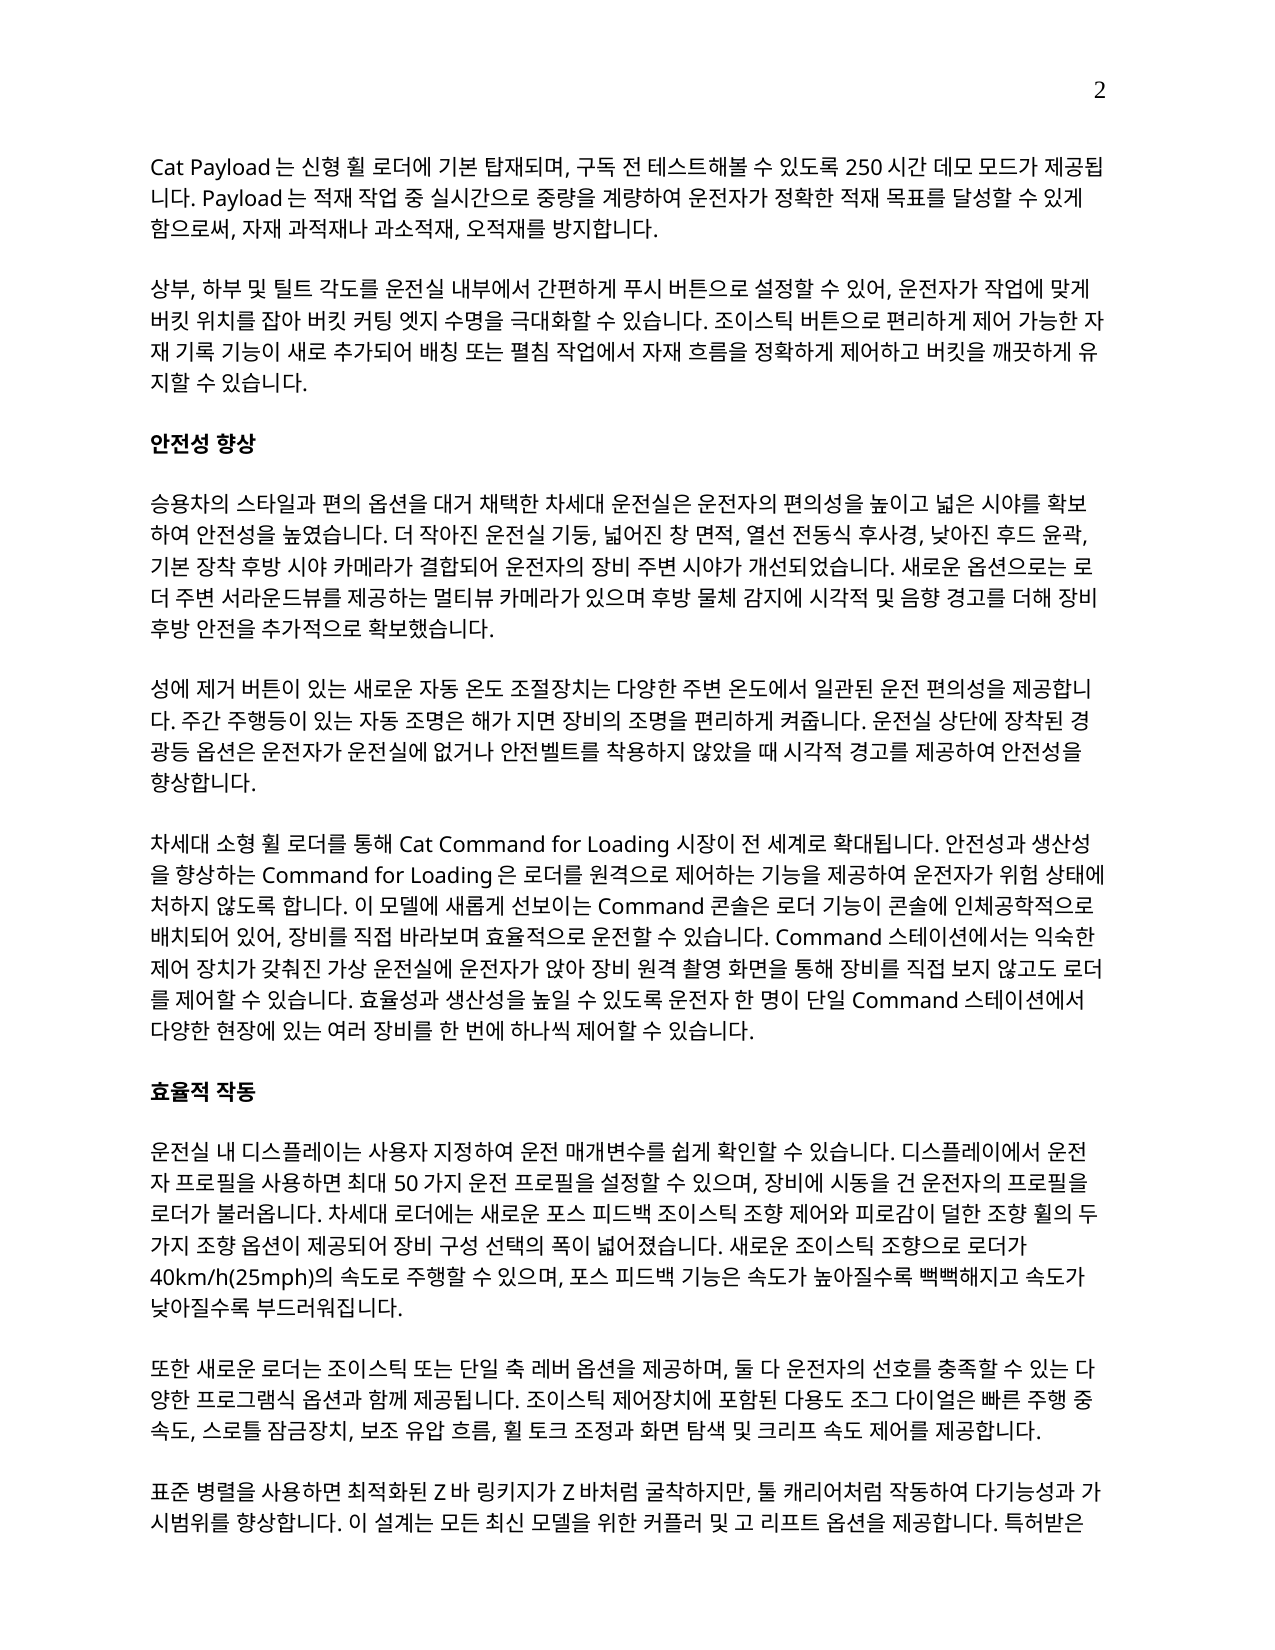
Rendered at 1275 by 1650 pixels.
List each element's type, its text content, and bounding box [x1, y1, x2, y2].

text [150, 1475, 1106, 1537]
text 상부, 하부 및 틸트 각도를 운전실 내부에서 간편하게 푸시 버튼으로 설정할 수 있어, 운전자가 작업에 맞게 버킷 위치를 잡아 버킷 커팅 엣지 수명을 극대화할 수 있습니다. 조이스틱 버튼으로 편리하게 제어 가능한 자재 기록 기능이 새로 추가되어 배칭 또는 펼침 작업에서 자재 흐름을 정확하게 제어하고 버킷을 깨끗하게 유지할 수 있습니다. [150, 273, 1106, 398]
text 운전실 내 디스플레이는 사용자 지정하여 운전 매개변수를 쉽게 확인할 수 있습니다. 디스플레이에서 운전자 프로필을 사용하면 최대 50가지 운전 프로필을 설정할 수 있으며, 장비에 시동을 건 운전자의 프로필을 로더가 불러옵니다. 차세대 로더에는 새로운 포스 피드백 조이스틱 조향 제어와 피로감이 덜한 조향 휠의 두 가지 조향 옵션이 제공되어 장비 구성 선택의 폭이 넓어졌습니다. 새로운 조이스틱 조향으로 로더가 40km/h(25mph)의 속도로 주행할 수 있으며, 포스 피드백 기능은 속도가 높아질수록 뻑뻑해지고 속도가 낮아질수록 부드러워집니다. [150, 1135, 1106, 1323]
text 차세대 소형 휠 로더를 통해 Cat Command for Loading 시장이 전 세계로 확대됩니다. 안전성과 생산성을 향상하는 Command for Loading은 로더를 원격으로 제어하는 기능을 제공하여 운전자가 위험 상태에 처하지 않도록 합니다. 이 모델에 새롭게 선보이는 Command 콘솔은 로더 기능이 콘솔에 인체공학적으로 배치되어 있어, 장비를 직접 바라보며 효율적으로 운전할 수 있습니다. Command 스테이션에서는 익숙한 제어 장치가 갖춰진 가상 운전실에 운전자가 앉아 장비 원격 촬영 화면을 통해 장비를 직접 보지 않고도 로더를 제어할 수 있습니다. 효율성과 생산성을 높일 수 있도록 운전자 한 명이 단일 Command 스테이션에서 다양한 현장에 있는 여러 장비를 한 번에 하나씩 제어할 수 있습니다. [150, 827, 1106, 1046]
text 승용차의 스타일과 편의 옵션을 대거 채택한 차세대 운전실은 운전자의 편의성을 높이고 넓은 시야를 확보하여 안전성을 높였습니다. 더 작아진 운전실 기둥, 넓어진 창 면적, 열선 전동식 후사경, 낮아진 후드 윤곽, 기본 장착 후방 시야 카메라가 결합되어 운전자의 장비 주변 시야가 개선되었습니다. 새로운 옵션으로는 로더 주변 서라운드뷰를 제공하는 멀티뷰 카메라가 있으며 후방 물체 감지에 시각적 및 음향 경고를 더해 장비 후방 안전을 추가적으로 확보했습니다. [150, 487, 1106, 644]
text 또한 새로운 로더는 조이스틱 또는 단일 축 레버 옵션을 제공하며, 둘 다 운전자의 선호를 충족할 수 있는 다양한 프로그램식 옵션과 함께 제공됩니다. 조이스틱 제어장치에 포함된 다용도 조그 다이얼은 빠른 주행 중 속도, 스로틀 잠금장치, 보조 유압 흐름, 휠 토크 조정과 화면 탐색 및 크리프 속도 제어를 제공합니다. [150, 1352, 1106, 1446]
text 효율적 작동 [150, 1075, 1106, 1106]
text Cat Payload는 신형 휠 로더에 기본 탑재되며, 구독 전 테스트해볼 수 있도록 250시간 데모 모드가 제공됩니다. Payload는 적재 작업 중 실시간으로 중량을 계량하여 운전자가 정확한 적재 목표를 달성할 수 있게 함으로써, 자재 과적재나 과소적재, 오적재를 방지합니다. [150, 150, 1106, 244]
text 안전성 향상 [150, 427, 1106, 458]
text 성에 제거 버튼이 있는 새로운 자동 온도 조절장치는 다양한 주변 온도에서 일관된 운전 편의성을 제공합니다. 주간 주행등이 있는 자동 조명은 해가 지면 장비의 조명을 편리하게 켜줍니다. 운전실 상단에 장착된 경광등 옵션은 운전자가 운전실에 없거나 안전벨트를 착용하지 않았을 때 시각적 경고를 제공하여 안전성을 향상합니다. [150, 673, 1106, 798]
